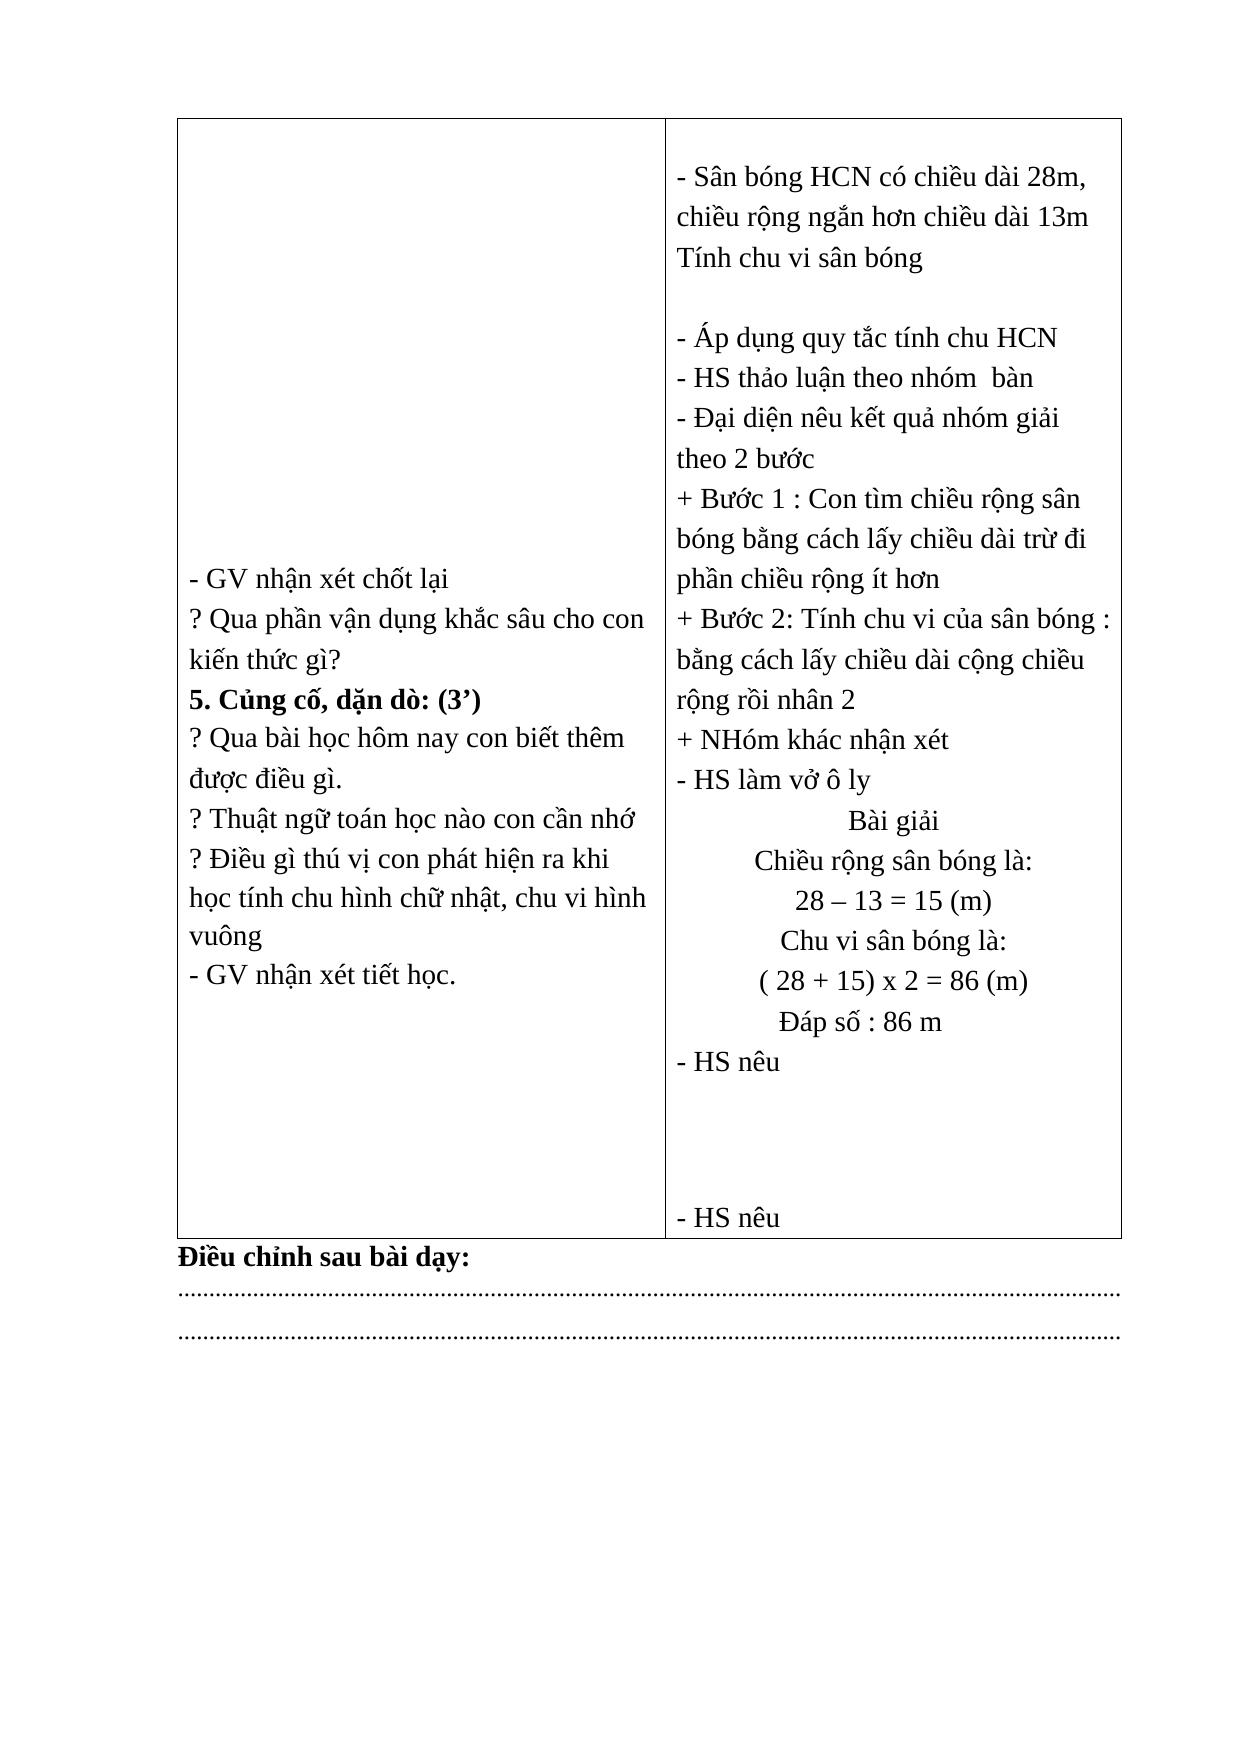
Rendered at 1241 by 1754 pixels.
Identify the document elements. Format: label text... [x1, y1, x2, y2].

text .............................................................................................................................................................................................................................................................................................................. [177, 1273, 1122, 1345]
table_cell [666, 119, 1121, 1238]
text Điều chỉnh sau bài dạy: [177, 1239, 1122, 1273]
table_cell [178, 119, 665, 1238]
